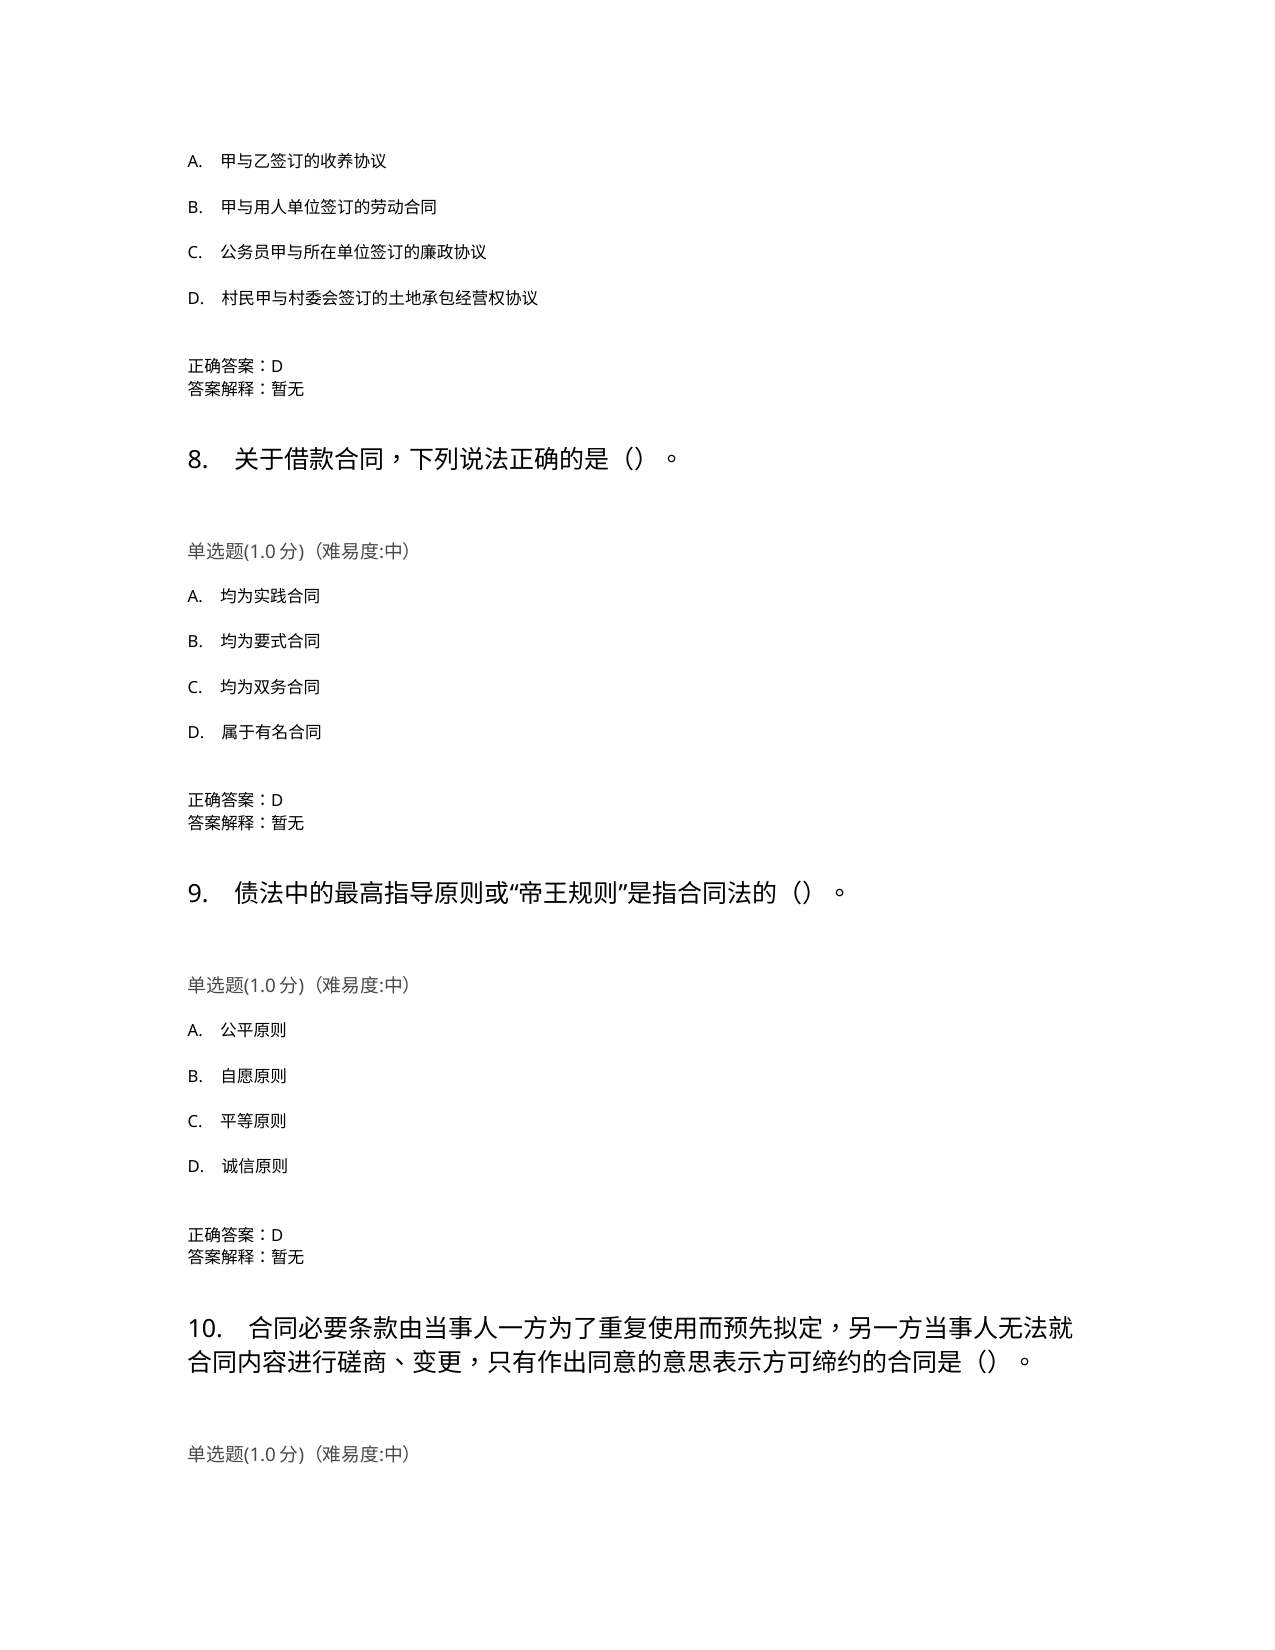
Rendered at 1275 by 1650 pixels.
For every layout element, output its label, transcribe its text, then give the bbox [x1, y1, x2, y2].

text 单选题(1.0分)（难易度:中） [187, 538, 1087, 563]
text 单选题(1.0分)（难易度:中） [187, 1441, 1087, 1466]
text A. 均为实践合同 B. 均为要式合同 C. 均为双务合同 D. 属于有名合同 正确答案：D 答案解释：暂无 [187, 584, 1087, 834]
text A. 甲与乙签订的收养协议 B. 甲与用人单位签订的劳动合同 C. 公务员甲与所在单位签订的廉政协议 D. 村民甲与村委会签订的土地承包经营权协议 正确答案：D 答案解释：暂无 [187, 150, 1087, 400]
text 单选题(1.0分)（难易度:中） [187, 972, 1087, 998]
text 9. 债法中的最高指导原则或“帝王规则”是指合同法的（）。 [187, 876, 1087, 972]
text 10. 合同必要条款由当事人一方为了重复使用而预先拟定，另一方当事人无法就合同内容进行磋商、变更，只有作出同意的意思表示方可缔约的合同是（）。 [187, 1310, 1087, 1441]
text A. 公平原则 B. 自愿原则 C. 平等原则 D. 诚信原则 正确答案：D 答案解释：暂无 [187, 1019, 1087, 1268]
text 8. 关于借款合同，下列说法正确的是（）。 [187, 441, 1087, 538]
